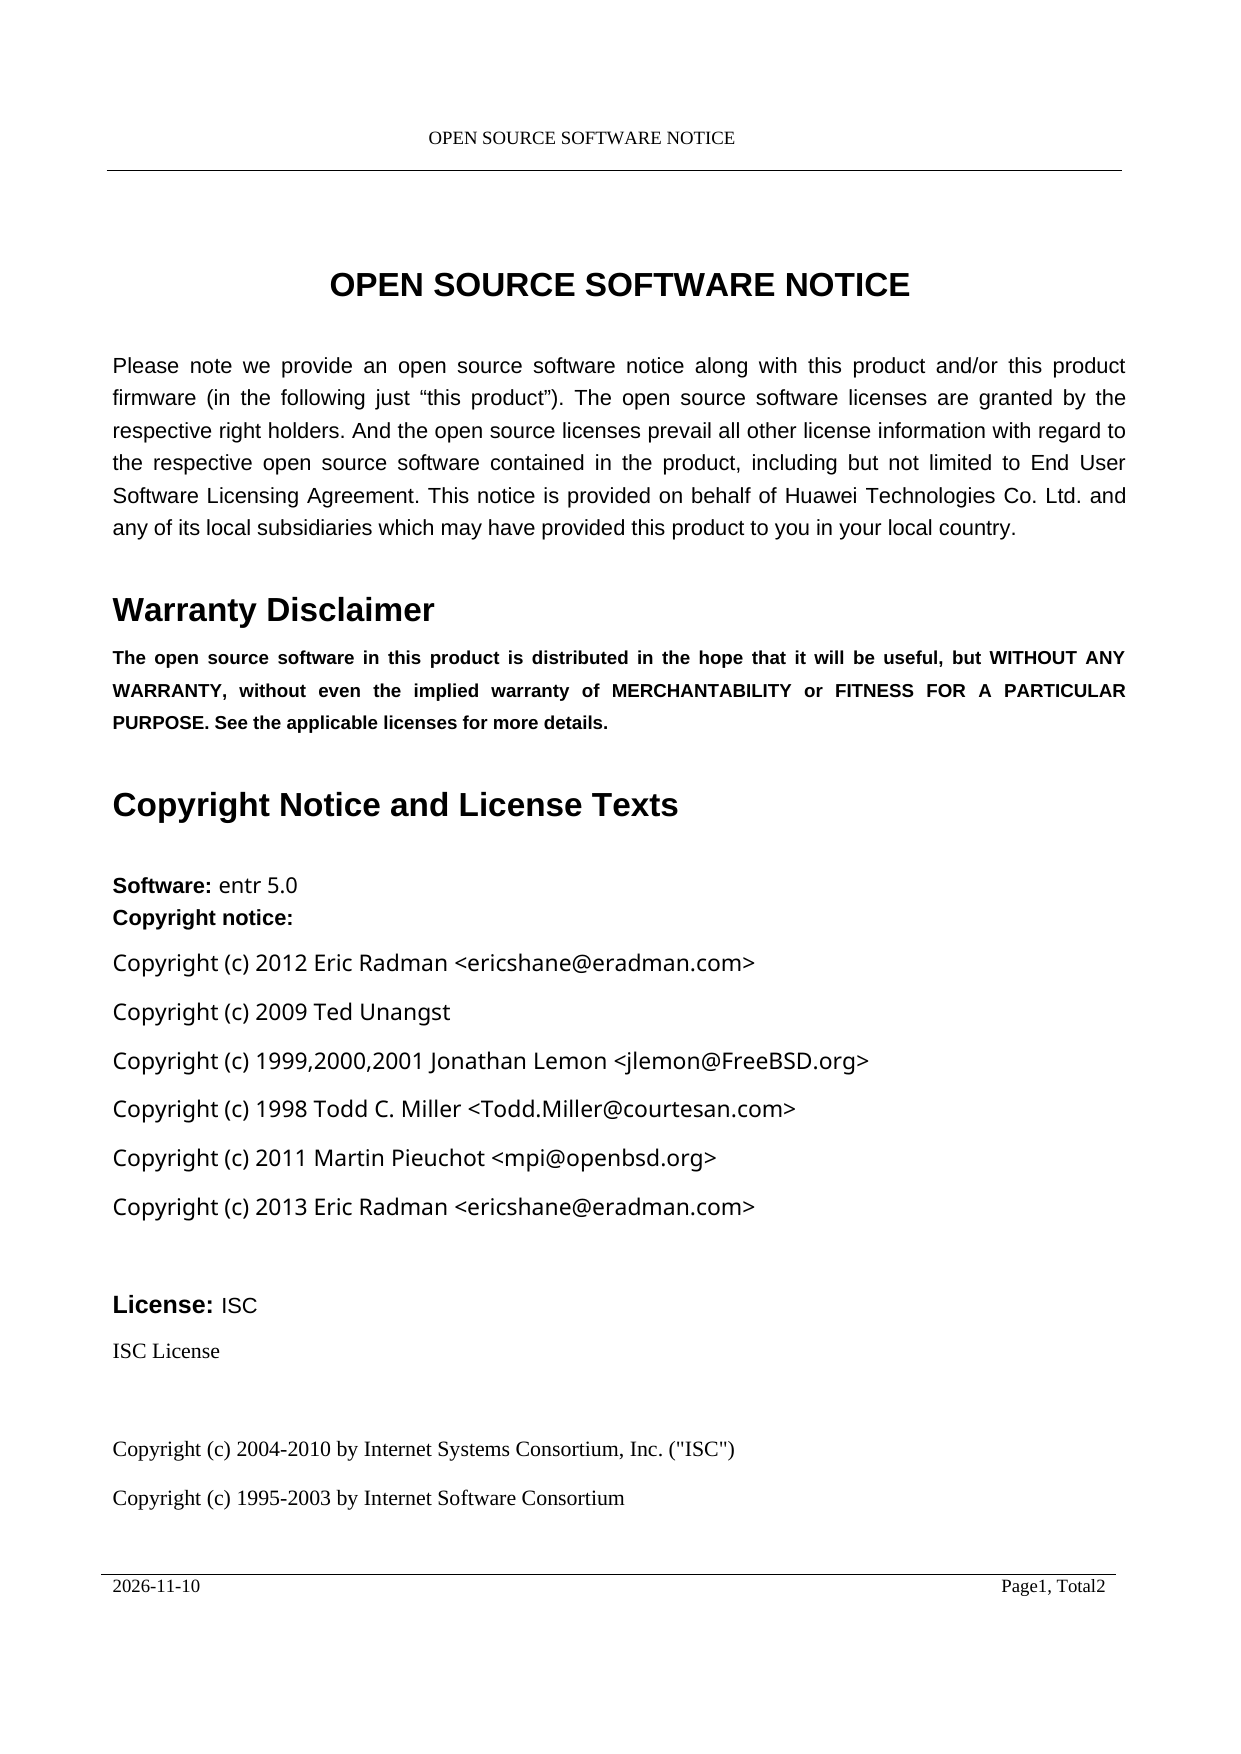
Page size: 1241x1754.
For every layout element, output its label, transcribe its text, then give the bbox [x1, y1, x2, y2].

text Please note we provide an open source software notice along with this product and/or this product firmware (in the following just “this product”). The open source software licenses are granted by the respective right holders. And the open source licenses prevail all other license information with regard to the respective open source software contained in the product, including but not limited to End User Software Licensing Agreement. This notice is provided on behalf of Huawei Technologies Co. Ltd. and any of its local subsidiaries which may have provided this product to you in your local country. [112, 349, 1128, 544]
text Copyright Notice and License Texts [112, 771, 1128, 836]
text Warranty Disclaimer [112, 576, 1128, 641]
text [112, 1335, 1128, 1513]
text License: ISC [112, 1288, 1128, 1320]
text Software: entr 5.0 [112, 869, 1128, 901]
text Copyright (c) 2012 Eric Radman <ericshane@eradman.com> Copyright (c) 2009 Ted Unangst Copyright (c) 1999,2000,2001 Jonathan Lemon <jlemon@FreeBSD.org> Copyright (c) 1998 Todd C. Miller <Todd.Miller@courtesan.com> Copyright (c) 2011 Martin Pieuchot <mpi@openbsd.org> Copyright (c) 2013 Eric Radman <ericshane@eradman.com> [112, 947, 1128, 1272]
text The open source software in this product is distributed in the hope that it will be useful, but WITHOUT ANY WARRANTY, without even the implied warranty of MERCHANTABILITY or FITNESS FOR A PARTICULAR PURPOSE. See the applicable licenses for more details. [112, 641, 1128, 739]
text Copyright notice: [112, 901, 1128, 934]
text OPEN SOURCE SOFTWARE NOTICE [112, 251, 1128, 316]
